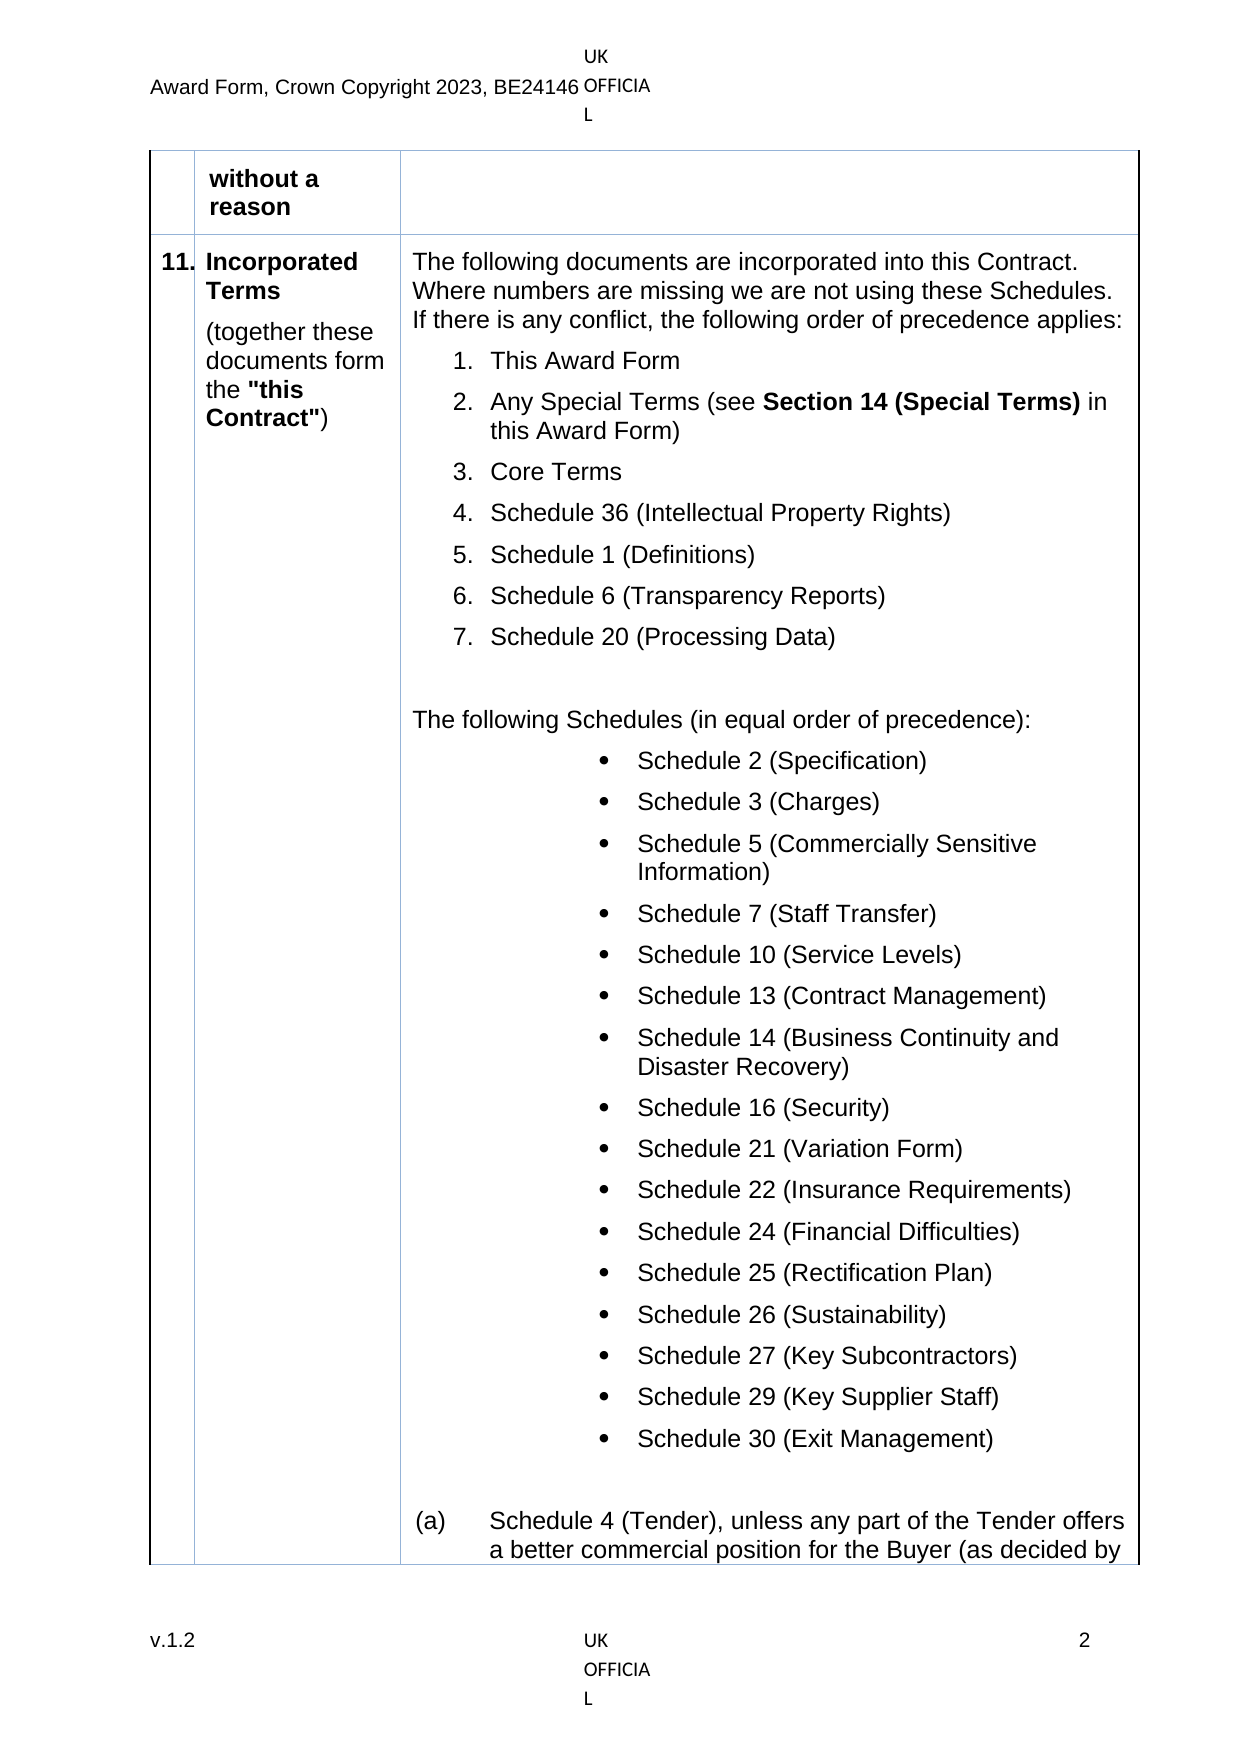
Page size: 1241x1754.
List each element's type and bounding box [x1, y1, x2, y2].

table_cell [151, 235, 194, 1564]
table_cell [151, 151, 194, 233]
table_cell [401, 151, 1138, 233]
table_cell [195, 235, 400, 1564]
table_cell [195, 151, 400, 233]
table_cell [401, 235, 1138, 1564]
